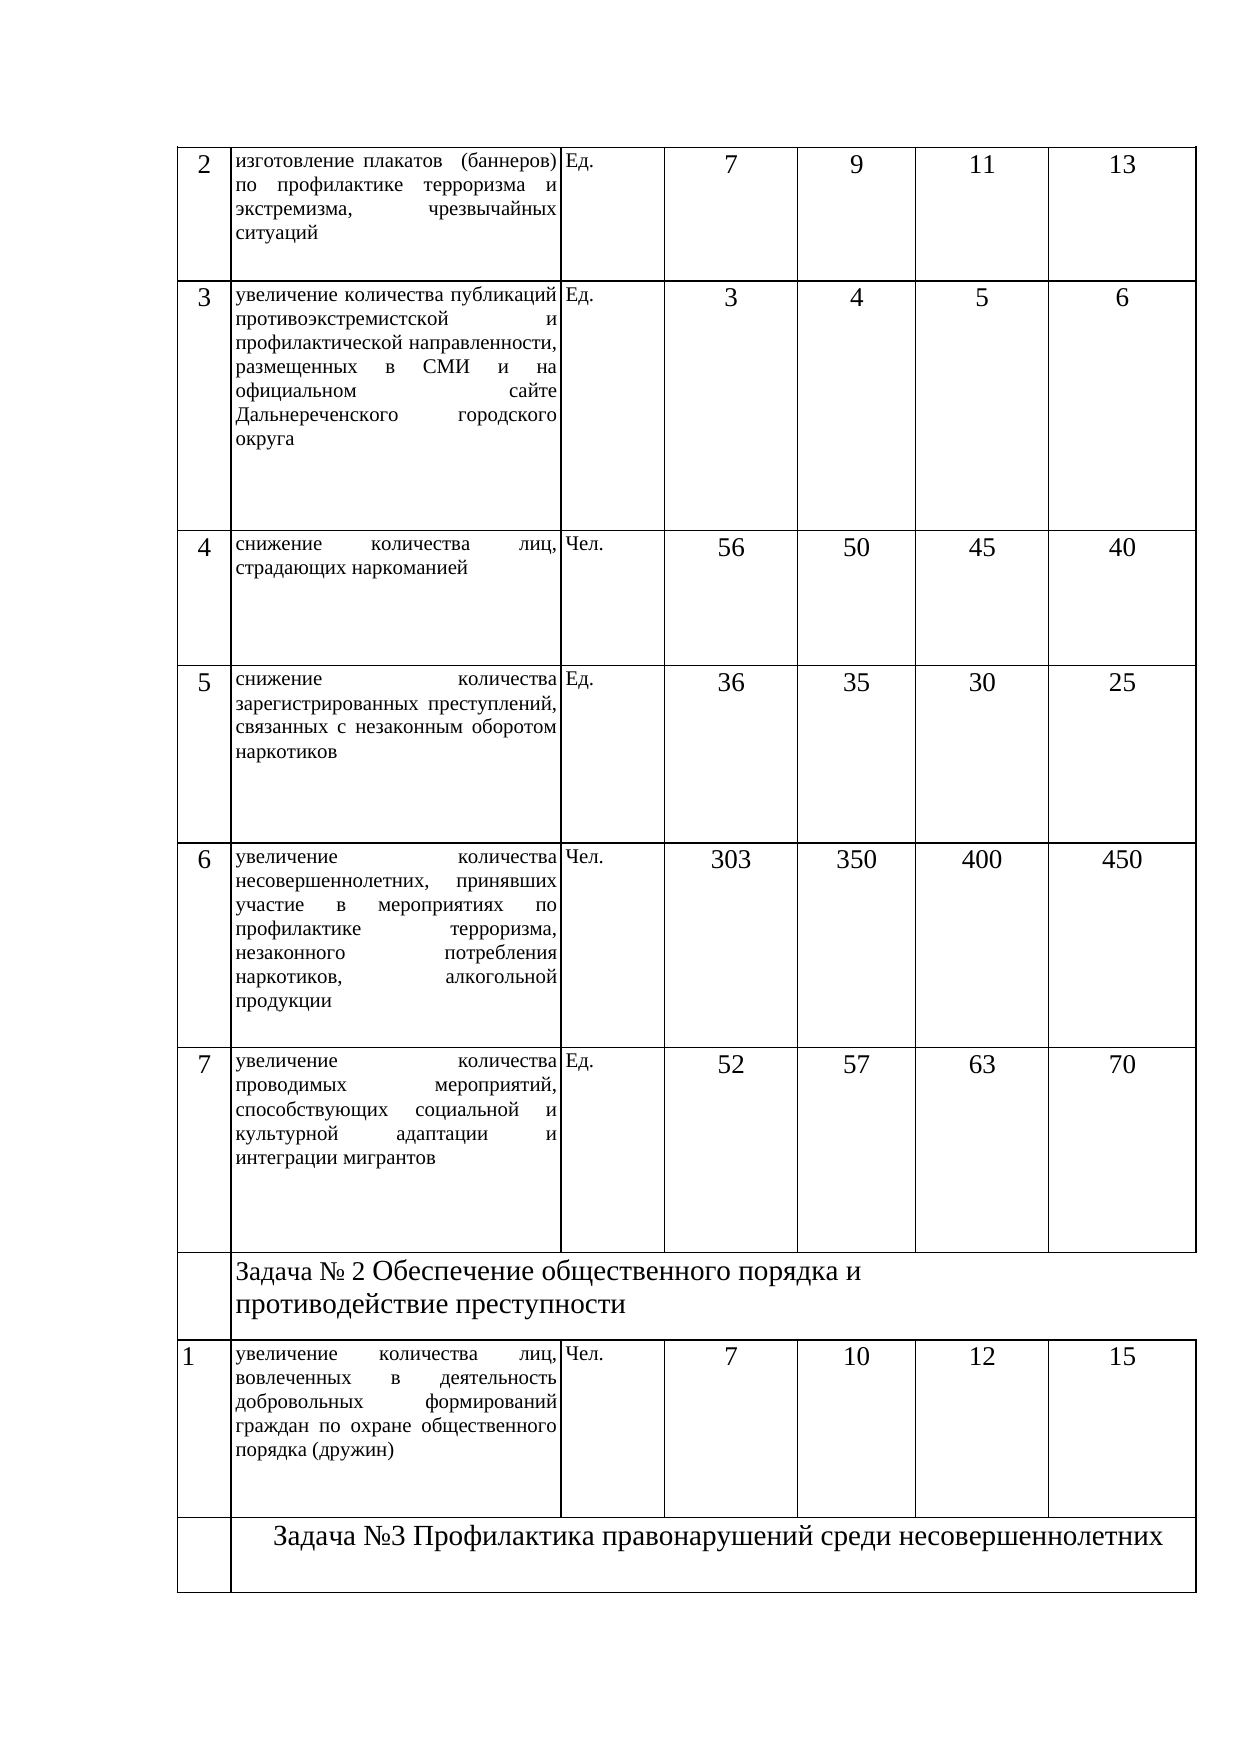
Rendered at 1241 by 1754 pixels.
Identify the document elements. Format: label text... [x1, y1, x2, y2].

table_cell 7 [665, 148, 797, 280]
table_cell 350 [798, 844, 915, 1047]
table_cell 9 [798, 148, 915, 280]
table_cell 3 [665, 282, 797, 529]
table_cell [178, 1518, 230, 1592]
table_cell Чел. [562, 531, 664, 665]
table_cell 4 [178, 531, 230, 665]
table_cell [178, 1253, 230, 1289]
table_cell 3 [178, 282, 230, 529]
table_cell 36 [665, 666, 797, 842]
table_cell Чел. [562, 844, 664, 1047]
table_cell 5 [178, 666, 230, 842]
table_cell увеличение количества несовершеннолетних, принявших участие в мероприятиях по профилактике терроризма, незаконного потребления наркотиков, алкогольной продукции [232, 844, 560, 1047]
table_cell Ед. [562, 666, 664, 842]
table_cell 7 [665, 1341, 797, 1516]
table_cell 57 [798, 1048, 915, 1252]
table_cell 25 [1049, 666, 1195, 842]
table_cell 400 [916, 844, 1048, 1047]
table_cell 56 [665, 531, 797, 665]
table_cell 40 [1049, 531, 1195, 665]
table_cell 2 [178, 148, 230, 280]
table_cell 10 [798, 1341, 915, 1516]
table_cell 30 [916, 666, 1048, 842]
table_cell 70 [1049, 1048, 1195, 1252]
table_cell Ед. [562, 148, 664, 280]
table_cell 6 [178, 844, 230, 1047]
table_cell 52 [665, 1048, 797, 1252]
table_cell 12 [916, 1341, 1048, 1516]
table_cell Задача № 2 Обеспечение общественного порядка и противодействие преступности [232, 1253, 1048, 1339]
table_cell изготовление плакатов (баннеров) по профилактике терроризма и экстремизма, чрезвычайных ситуаций [232, 148, 560, 280]
table_cell Чел. [562, 1341, 664, 1516]
table_cell увеличение количества лиц, вовлеченных в деятельность добровольных формирований граждан по охране общественного порядка (дружин) [232, 1341, 560, 1516]
table_cell 63 [916, 1048, 1048, 1252]
table_cell 45 [916, 531, 1048, 665]
table_cell 35 [798, 666, 915, 842]
table_cell 4 [798, 282, 915, 529]
table_cell 6 [1049, 282, 1195, 529]
table_cell 303 [665, 844, 797, 1047]
table_cell 11 [916, 148, 1048, 280]
table_cell [178, 1290, 230, 1339]
table_cell увеличение количества проводимых мероприятий, способствующих социальной и культурной адаптации и интеграции мигрантов [232, 1048, 560, 1252]
table_cell снижение количества зарегистрированных преступлений, связанных с незаконным оборотом наркотиков [232, 666, 560, 842]
table_cell 15 [1049, 1341, 1195, 1516]
table_cell 13 [1049, 148, 1195, 280]
table_cell Задача №3 Профилактика правонарушений среди несовершеннолетних [232, 1518, 1195, 1592]
table_cell 50 [798, 531, 915, 665]
table_cell снижение количества лиц, страдающих наркоманией [232, 531, 560, 665]
table_cell увеличение количества публикаций противоэкстремистской и профилактической направленности, размещенных в СМИ и на официальном сайте Дальнереченского городского округа [232, 282, 560, 529]
table_cell 450 [1049, 844, 1195, 1047]
table_cell 1 [178, 1341, 230, 1516]
table_cell 7 [178, 1048, 230, 1252]
table_cell Ед. [562, 282, 664, 529]
table_cell 5 [916, 282, 1048, 529]
table_cell Ед. [562, 1048, 664, 1252]
